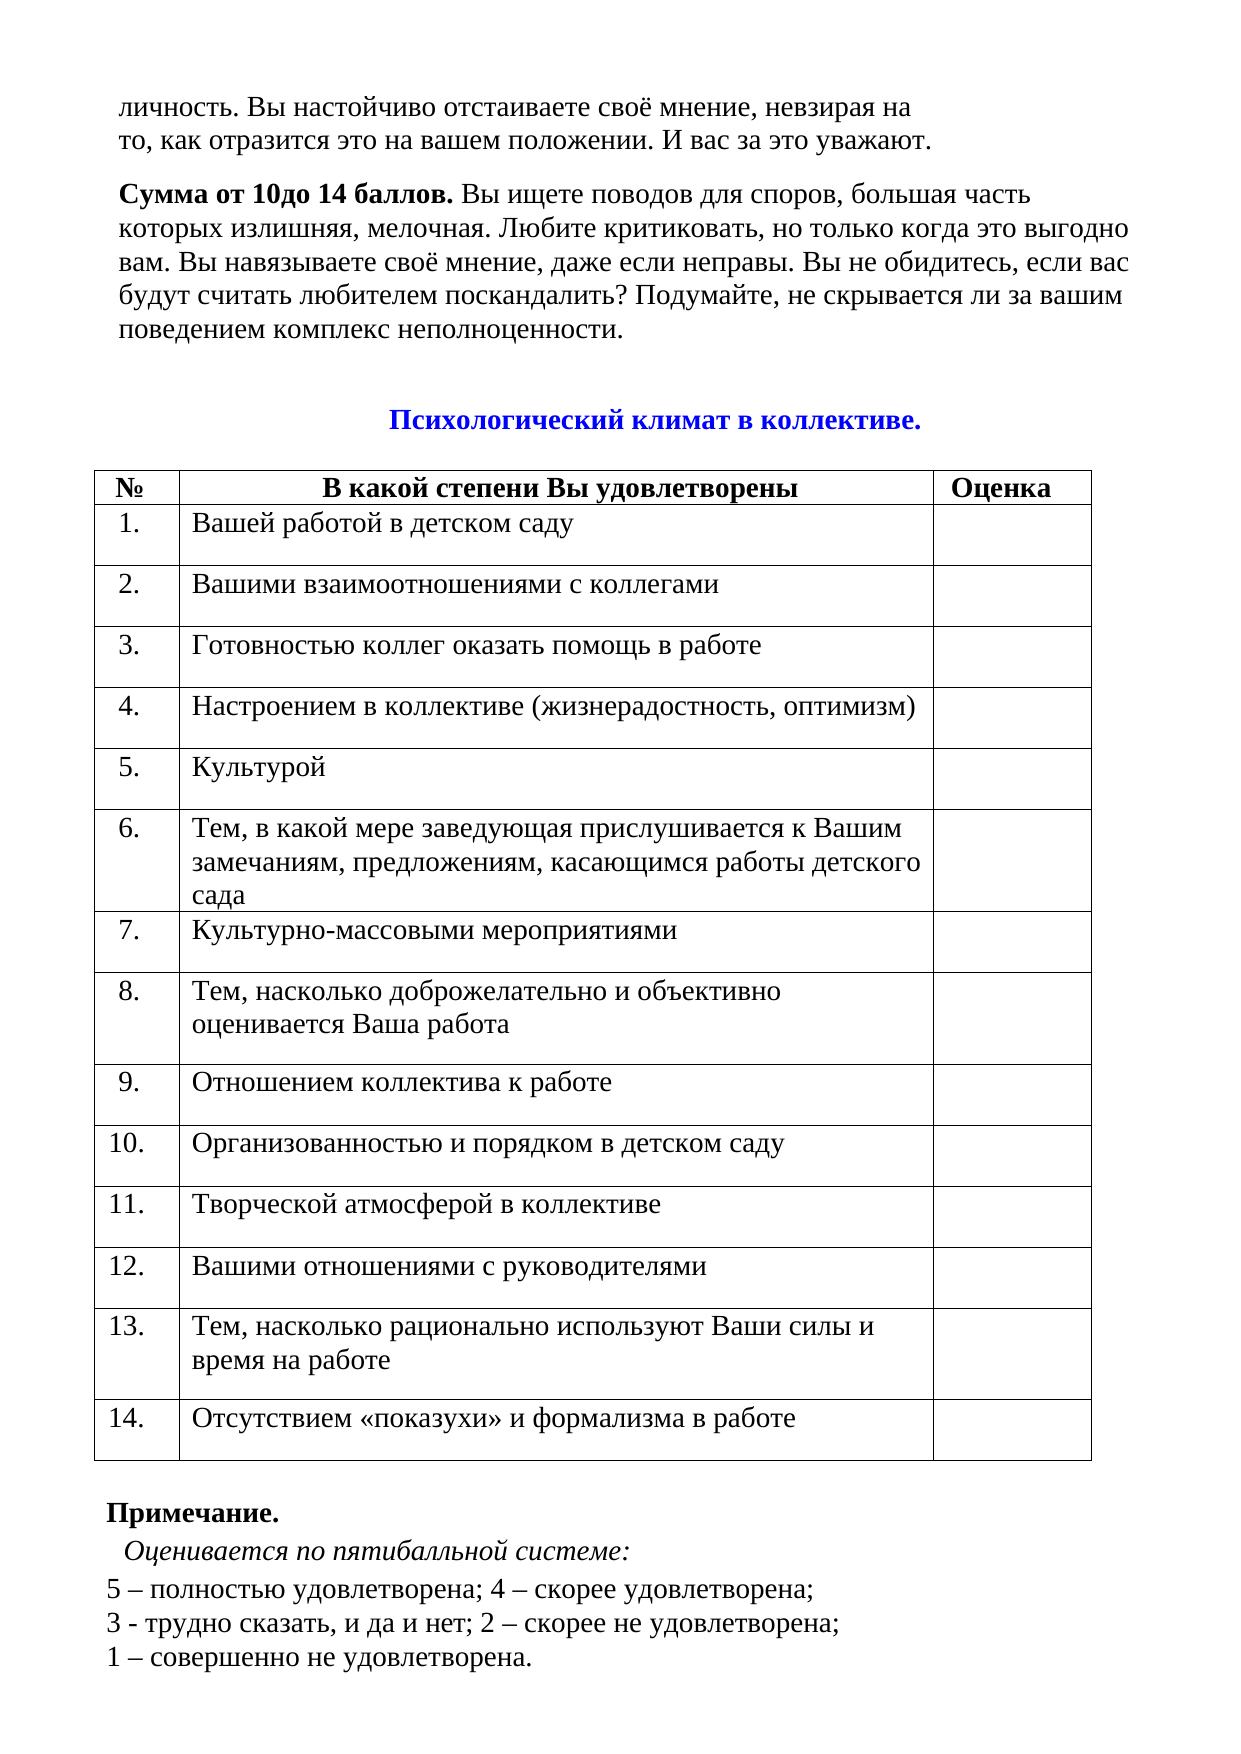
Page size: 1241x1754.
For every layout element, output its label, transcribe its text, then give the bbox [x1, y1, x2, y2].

table_cell [934, 1126, 1091, 1186]
text 3 - трудно сказать, и да и нет; 2 – скорее не удовлетворена; [106, 1605, 1137, 1639]
table_cell 4. [95, 688, 179, 748]
table_cell 3. [95, 627, 179, 687]
table_cell [934, 688, 1091, 748]
table_cell [934, 1309, 1091, 1399]
table_cell 5. [95, 749, 179, 809]
table_cell 11. [95, 1187, 179, 1247]
table_cell Организованностью и порядком в детском саду [180, 1126, 933, 1186]
table_cell [934, 1248, 1091, 1307]
table_cell 6. [95, 810, 179, 911]
text Сумма от 10до 14 баллов. Вы ищете поводов для споров, большая часть которых излишняя, мелочная. Любите критиковать, но только когда это выгодно вам. Вы навязываете своё мнение, даже если неправы. Вы не обидитесь, если вас будут считать любителем поскандалить? Подумайте, не скрывается ли за вашим поведением комплекс неполноценности. [118, 177, 1137, 344]
table_header В какой степени Вы удовлетворены [180, 471, 933, 504]
table_cell Культурно-массовыми мероприятиями [180, 912, 933, 972]
table_cell 13. [95, 1309, 179, 1399]
table_cell Творческой атмосферой в коллективе [180, 1187, 933, 1247]
text 1 – совершенно не удовлетворена. [106, 1639, 1137, 1672]
text Оценивается по пятибалльной системе: [123, 1533, 1137, 1567]
table_cell Настроением в коллективе (жизнерадостность, оптимизм) [180, 688, 933, 748]
table_cell 2. [95, 566, 179, 626]
table_cell Вашими взаимоотношениями с коллегами [180, 566, 933, 626]
table_cell Вашими отношениями с руководителями [180, 1248, 933, 1307]
text 5 – полностью удовлетворена; 4 – скорее удовлетворена; [106, 1572, 1137, 1605]
table_cell [934, 912, 1091, 972]
table_cell [934, 1400, 1091, 1460]
table_cell Отсутствием «показухи» и формализма в работе [180, 1400, 933, 1460]
table_cell [934, 1065, 1091, 1124]
table_cell [934, 973, 1091, 1063]
table_cell 1. [95, 505, 179, 565]
table_cell [934, 810, 1091, 911]
table_cell 14. [95, 1400, 179, 1460]
table_cell Вашей работой в детском саду [180, 505, 933, 565]
table_cell 10. [95, 1126, 179, 1186]
table_cell Готовностью коллег оказать помощь в работе [180, 627, 933, 687]
text Примечание. [106, 1496, 1137, 1529]
table_header № [95, 471, 179, 504]
table_cell Тем, в какой мере заведующая прислушивается к Вашим замечаниям, предложениям, касающимся работы детского сада [180, 810, 933, 911]
table_cell Тем, насколько доброжелательно и объективно оценивается Ваша работа [180, 973, 933, 1063]
table_cell 9. [95, 1065, 179, 1124]
table_header Оценка [934, 471, 1091, 504]
table_cell [934, 566, 1091, 626]
table_cell 7. [95, 912, 179, 972]
text Психологический климат в коллективе. [389, 402, 1137, 436]
table_cell [934, 505, 1091, 565]
table_cell Отношением коллектива к работе [180, 1065, 933, 1124]
table_cell [934, 1187, 1091, 1247]
table_cell [934, 627, 1091, 687]
table_cell Тем, насколько рационально используют Ваши силы и время на работе [180, 1309, 933, 1399]
table_cell 8. [95, 973, 179, 1063]
table_cell [934, 749, 1091, 809]
table_cell 12. [95, 1248, 179, 1307]
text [118, 89, 949, 156]
table_cell Культурой [180, 749, 933, 809]
